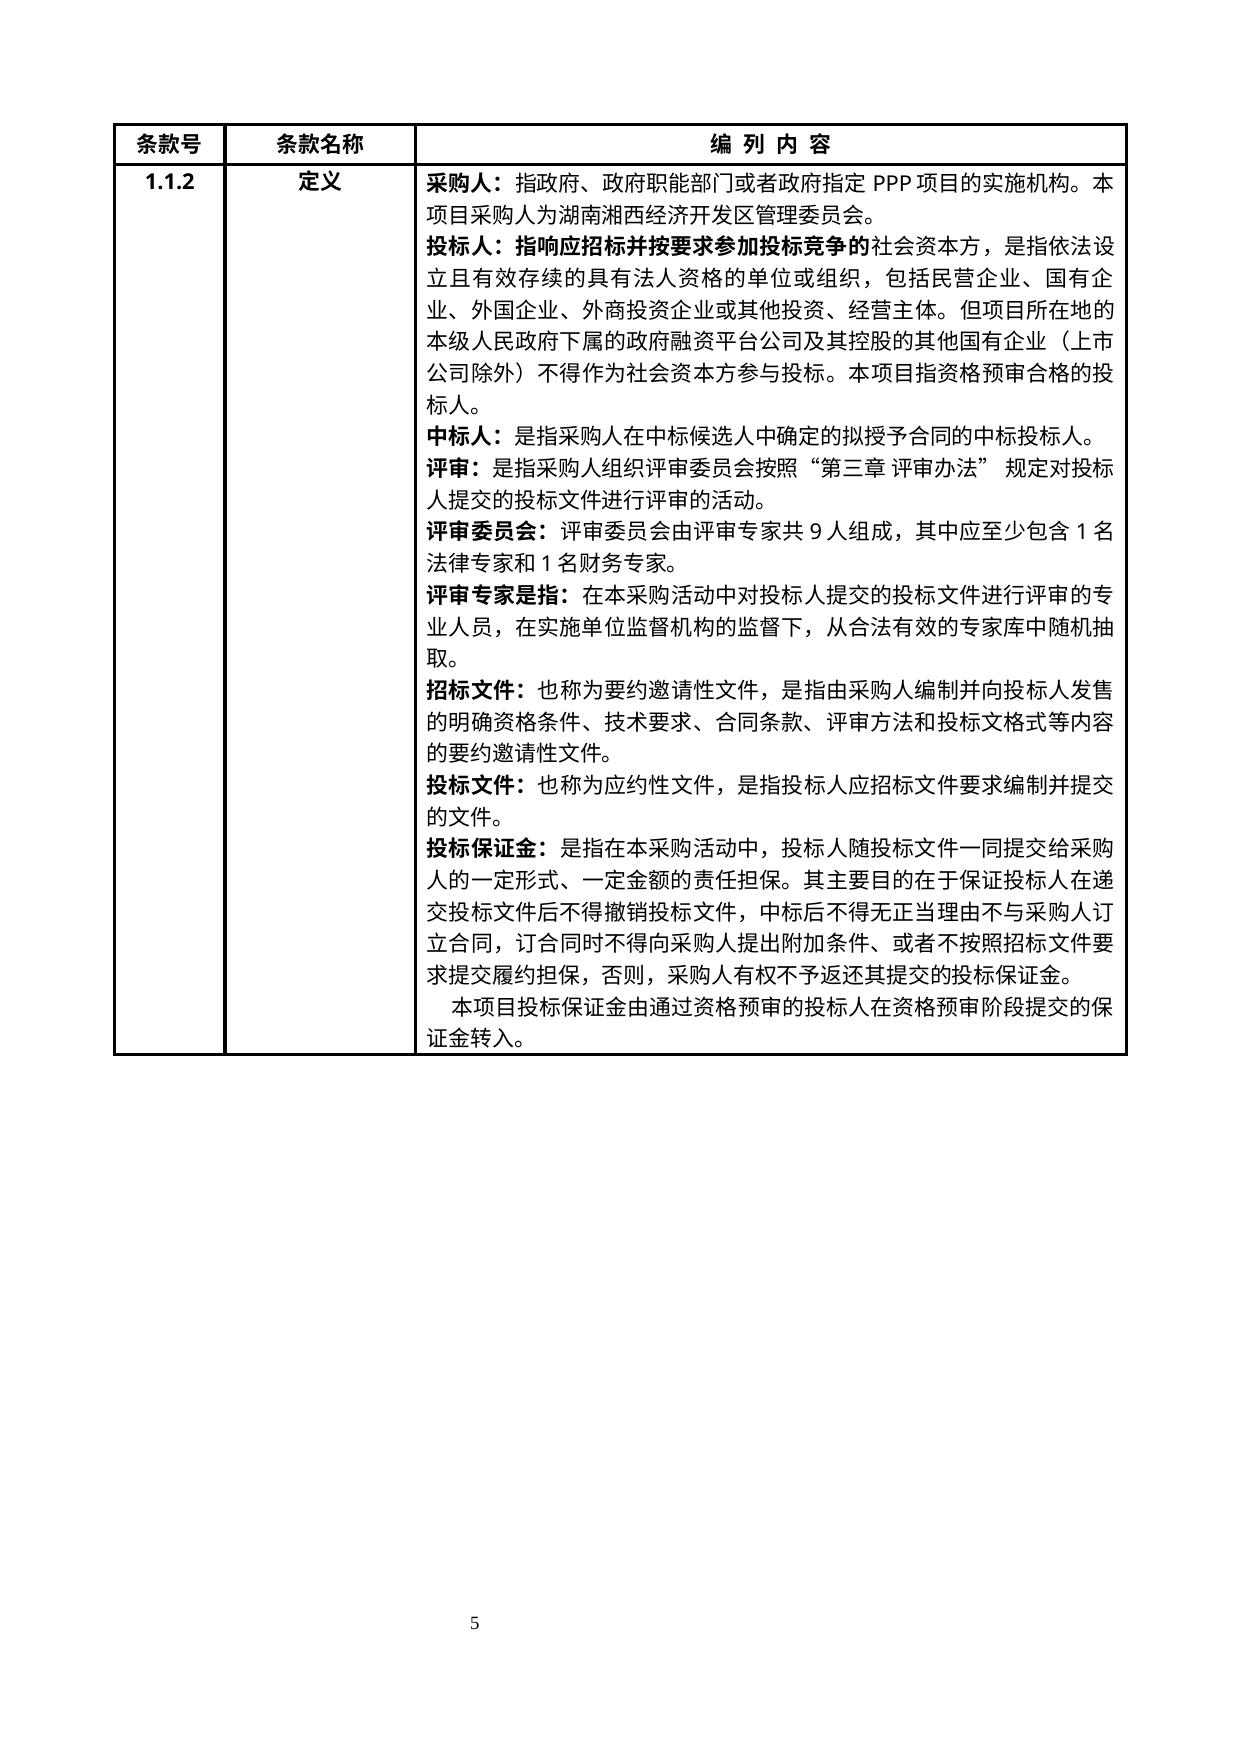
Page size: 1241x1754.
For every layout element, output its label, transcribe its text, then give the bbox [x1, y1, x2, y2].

table_cell 定义 [227, 166, 414, 1053]
table_header 条款名称 [227, 126, 414, 163]
table_cell 1.1.2 [116, 166, 223, 1053]
table_cell 采购人：指政府、政府职能部门或者政府指定PPP项目的实施机构。本项目采购人为湖南湘西经济开发区管理委员会。 投标人：指响应招标并按要求参加投标竞争的社会资本方，是指依法设立且有效存续的具有法人资格的单位或组织，包括民营企业、国有企业、外国企业、外商投资企业或其他投资、经营主体。但项目所在地的本级人民政府下属的政府融资平台公司及其控股的其他国有企业（上市公司除外）不得作为社会资本方参与投标。本项目指资格预审合格的投标人。 中标人：是指采购人在中标候选人中确定的拟授予合同的中标投标人。 评审：是指采购人组织评审委员会按照“第三章 评审办法” 规定对投标人提交的投标文件进行评审的活动。 评审委员会：评审委员会由评审专家共9人组成，其中应至少包含1名法律专家和1名财务专家。 评审专家是指：在本采购活动中对投标人提交的投标文件进行评审的专业人员，在实施单位监督机构的监督下，从合法有效的专家库中随机抽取。 招标文件：也称为要约邀请性文件，是指由采购人编制并向投标人发售的明确资格条件、技术要求、合同条款、评审方法和投标文格式等内容的要约邀请性文件。 投标文件：也称为应约性文件，是指投标人应招标文件要求编制并提交的文件。 投标保证金：是指在本采购活动中，投标人随投标文件一同提交给采购人的一定形式、一定金额的责任担保。其主要目的在于保证投标人在递交投标文件后不得撤销投标文件，中标后不得无正当理由不与采购人订立合同，订合同时不得向采购人提出附加条件、或者不按照招标文件要求提交履约担保，否则，采购人有权不予返还其提交的投标保证金。 本项目投标保证金由通过资格预审的投标人在资格预审阶段提交的保证金转入。 [417, 166, 1125, 1053]
table_header 编 列 内 容 [417, 126, 1125, 163]
table_header 条款号 [116, 126, 223, 163]
